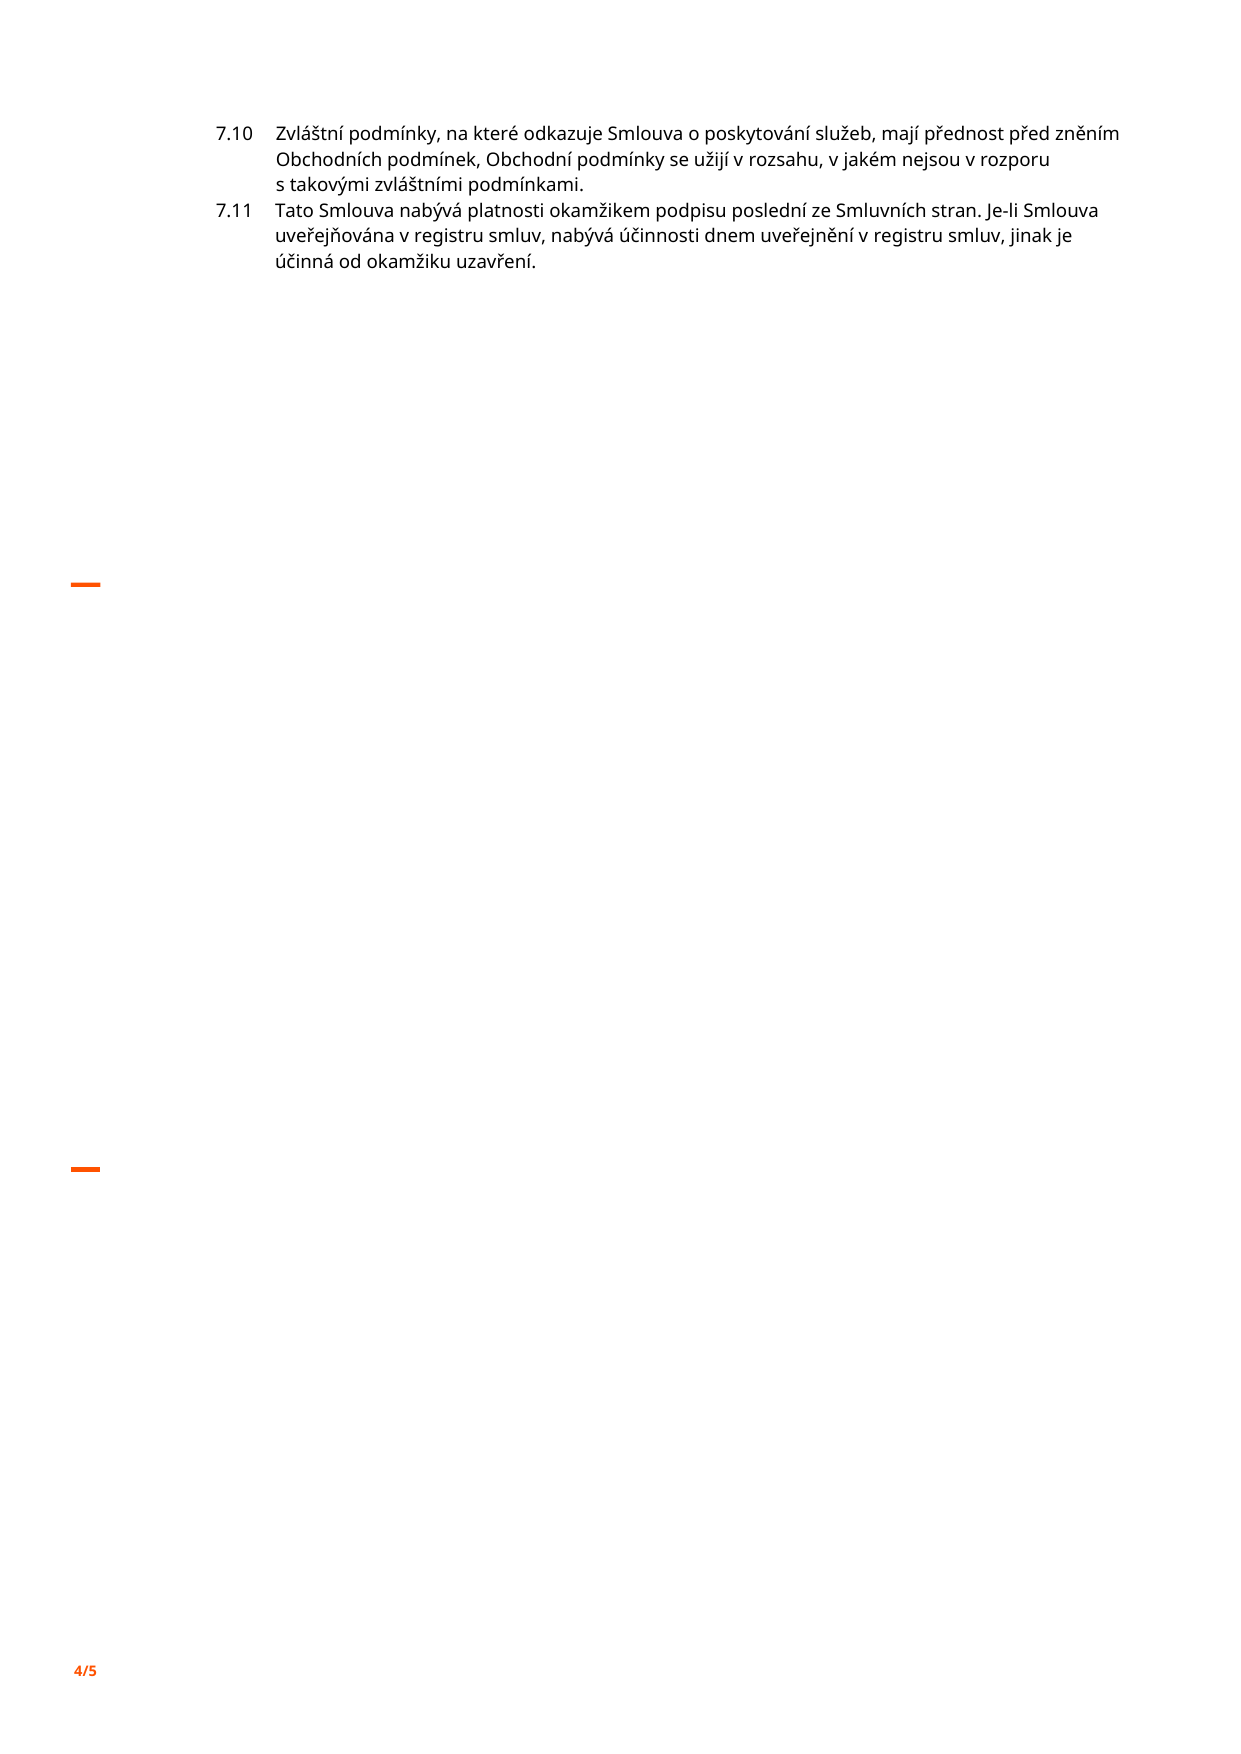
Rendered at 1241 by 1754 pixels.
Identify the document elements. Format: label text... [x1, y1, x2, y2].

subtitle Tato Smlouva nabývá platnosti okamžikem podpisu poslední ze Smluvních stran. Je-li Smlouva uveřejňována v registru smluv, nabývá účinnosti dnem uveřejnění v registru smluv, jinak je účinná od okamžiku uzavření. [216, 197, 1122, 274]
subtitle Zvláštní podmínky, na které odkazuje Smlouva o poskytování služeb, mají přednost před zněním Obchodních podmínek, Obchodní podmínky se užijí v rozsahu, v jakém nejsou v rozporu s takovými zvláštními podmínkami. [216, 121, 1122, 197]
